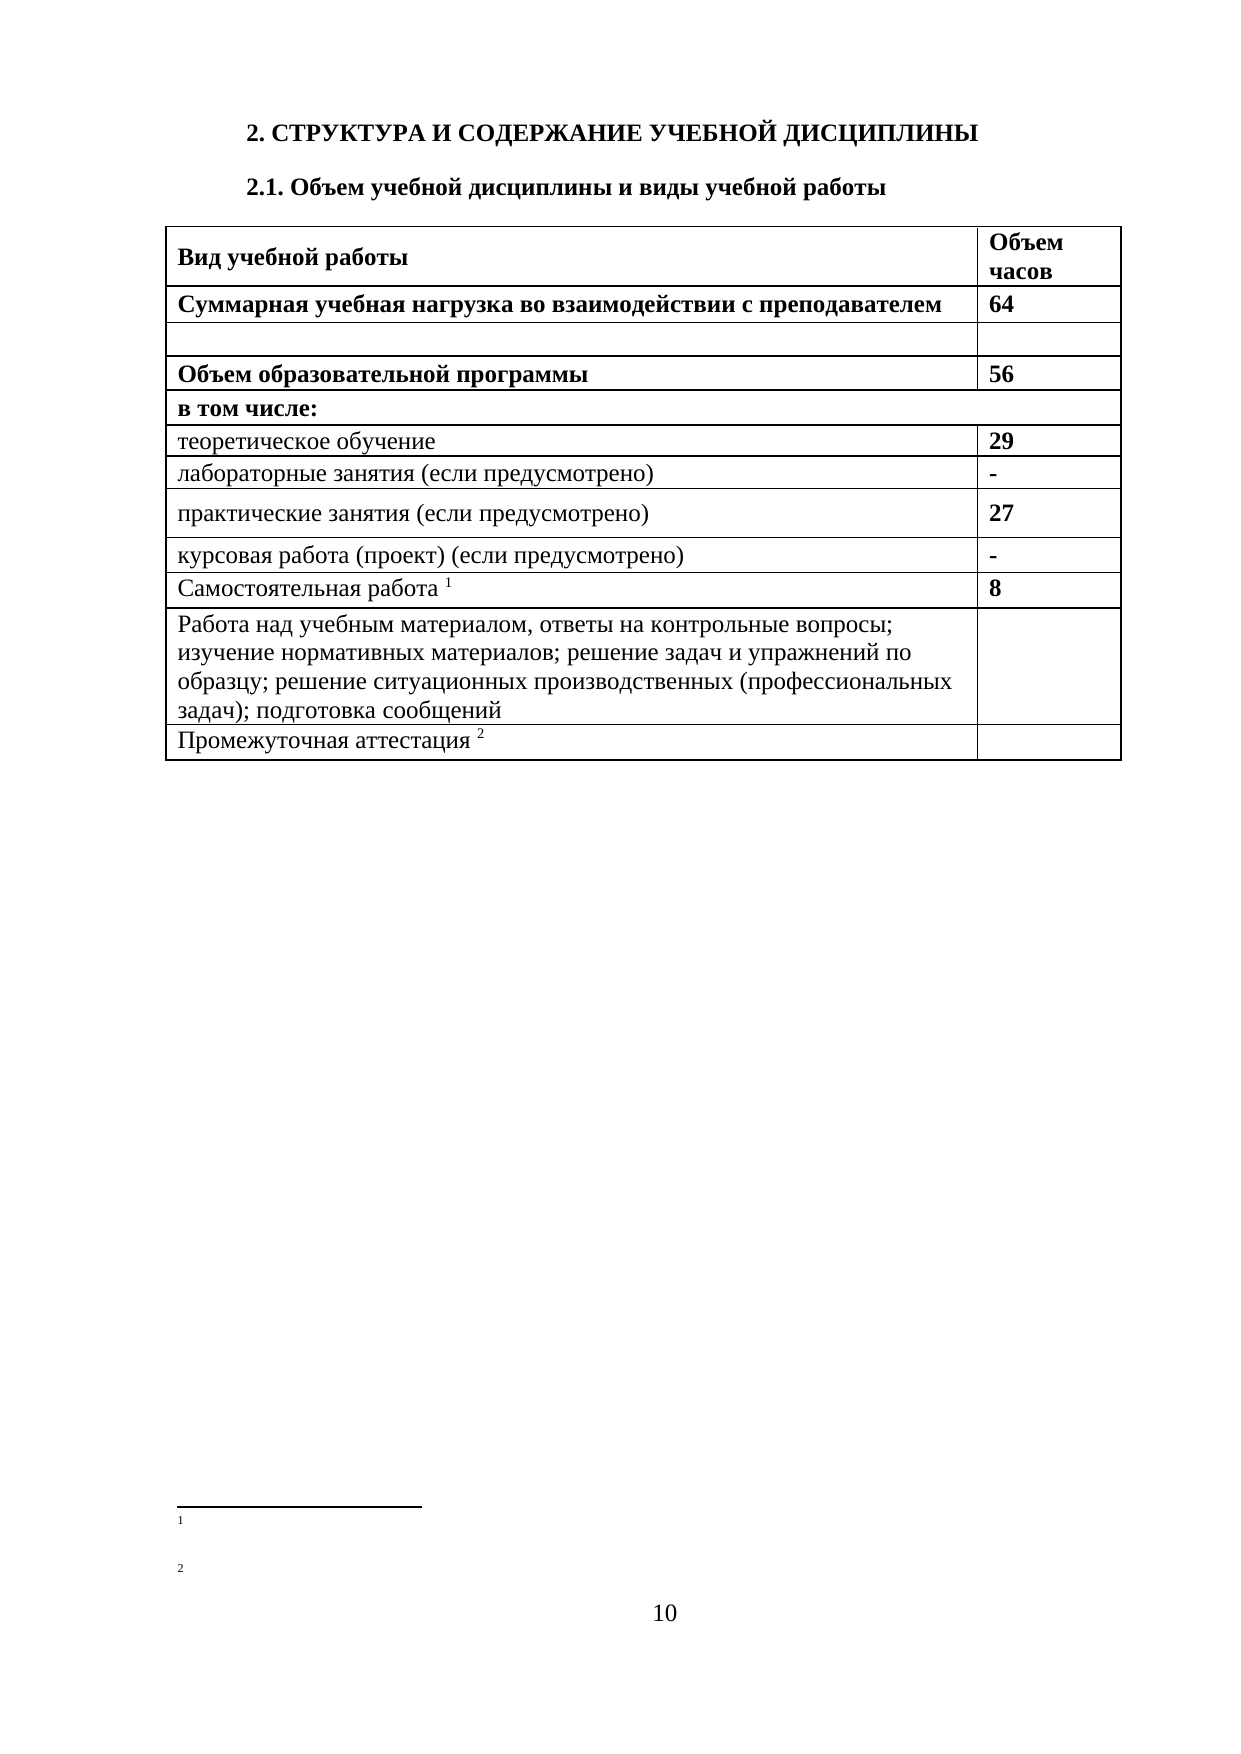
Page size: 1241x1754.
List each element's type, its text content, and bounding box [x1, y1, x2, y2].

table_cell [978, 323, 1120, 355]
table_cell 56 [978, 357, 1120, 389]
table_cell - [978, 538, 1120, 572]
table_header Вид учебной работы [167, 227, 977, 285]
table_cell - [978, 457, 1120, 487]
table_cell практические занятия (если предусмотрено) [167, 489, 977, 537]
table_cell 29 [978, 426, 1120, 455]
text 2.1. Объем учебной дисциплины и виды учебной работы [177, 172, 1152, 201]
table_cell в том числе: [167, 391, 1120, 424]
table_cell Промежуточная аттестация [167, 725, 977, 759]
table_cell Объем образовательной программы [167, 357, 977, 389]
table_header Объем часов [978, 227, 1120, 285]
table_cell [167, 323, 977, 355]
table_cell 27 [978, 489, 1120, 537]
table_cell [978, 725, 1120, 759]
table_cell курсовая работа (проект) (если предусмотрено) [167, 538, 977, 572]
table_cell Работа над учебным материалом, ответы на контрольные вопросы; изучение нормативных материалов; решение задач и упражнений по образцу; решение ситуационных производственных (профессиональных задач); подготовка сообщений [167, 609, 977, 724]
table_cell 8 [978, 573, 1120, 607]
table_cell Суммарная учебная нагрузка во взаимодействии с преподавателем [167, 287, 977, 322]
text 2. СТРУКТУРА И СОДЕРЖАНИЕ УЧЕБНОЙ ДИСЦИПЛИНЫ [177, 118, 1152, 147]
table_cell [978, 609, 1120, 724]
table_cell лабораторные занятия (если предусмотрено) [167, 457, 977, 487]
table_cell Самостоятельная работа [167, 573, 977, 607]
table_cell теоретическое обучение [167, 426, 977, 455]
table_cell 64 [978, 287, 1120, 322]
